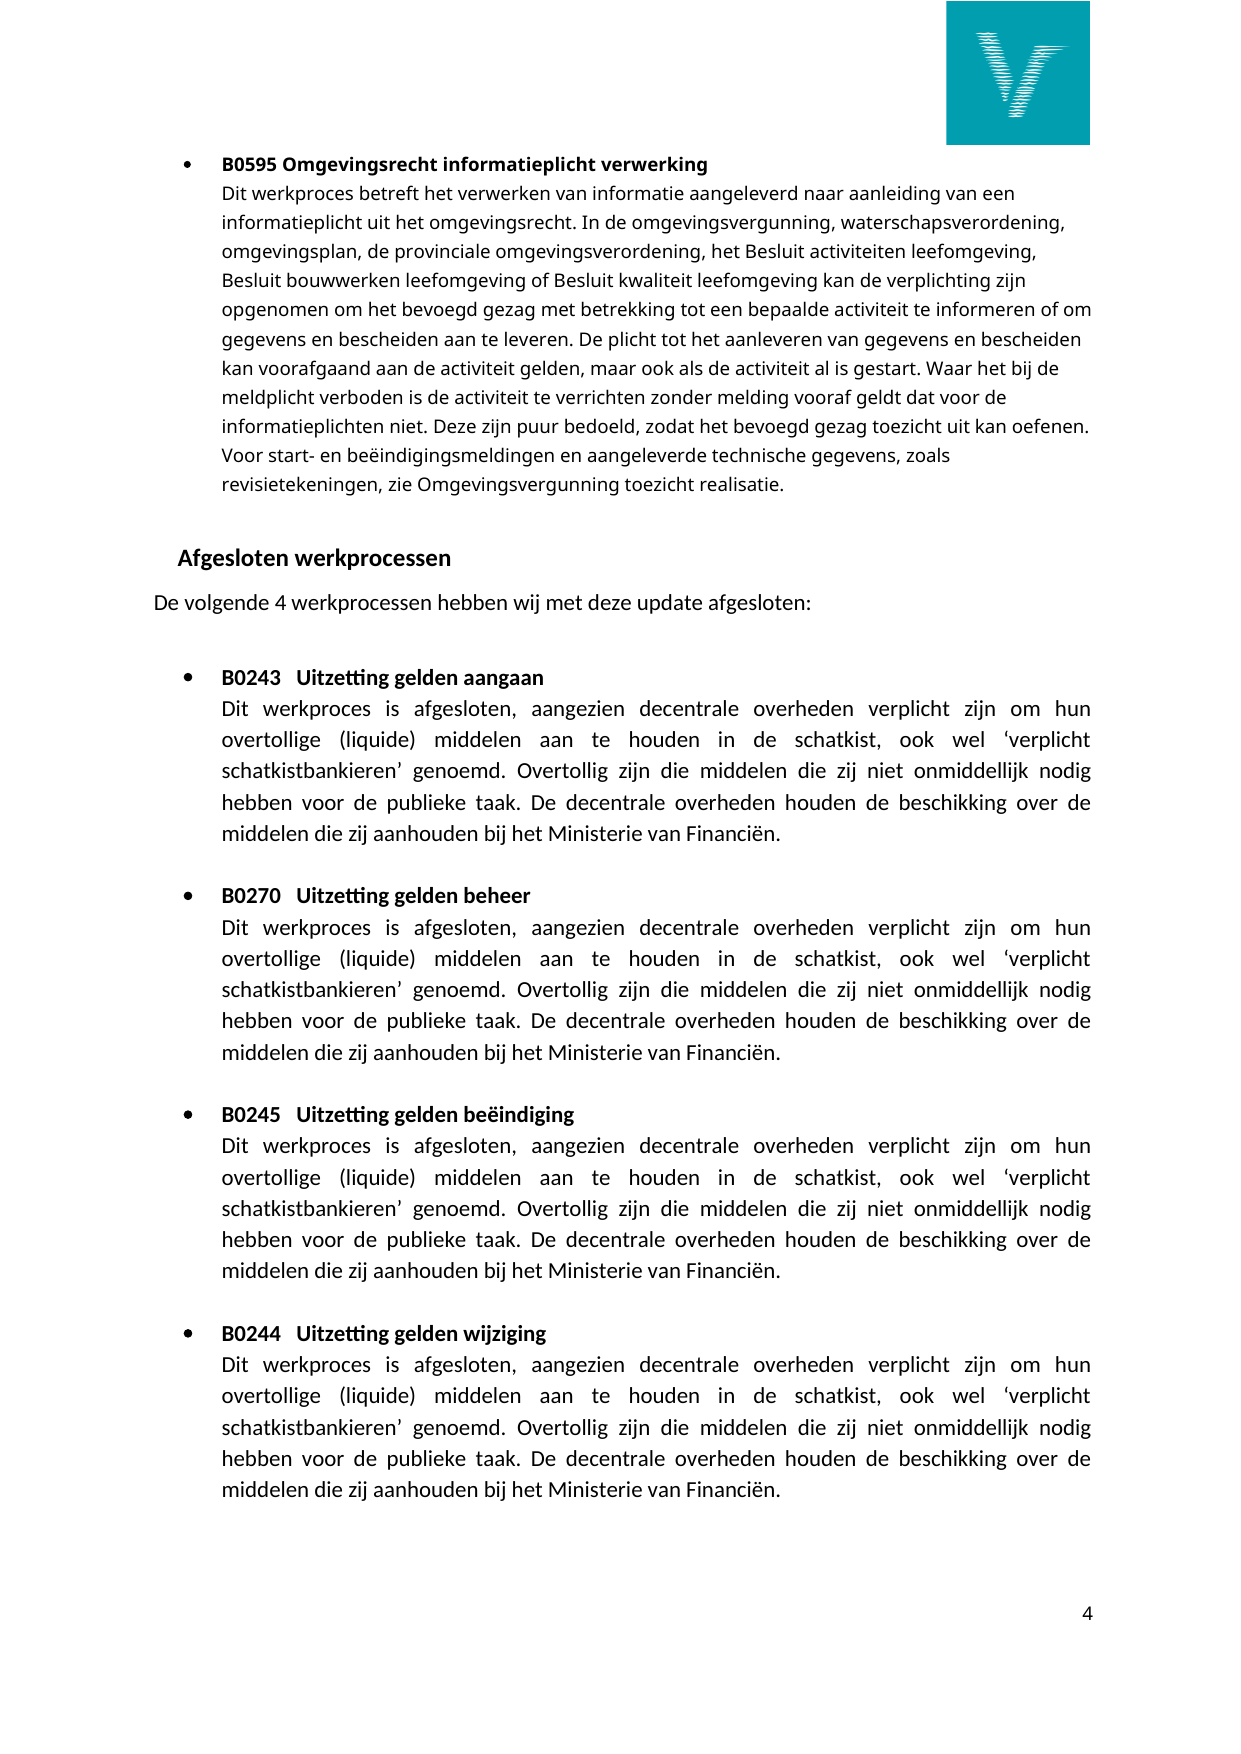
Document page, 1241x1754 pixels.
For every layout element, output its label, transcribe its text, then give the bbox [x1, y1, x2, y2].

text Dit werkproces betreft het verwerken van informatie aangeleverd naar aanleiding van een informatieplicht uit het omgevingsrecht. In de omgevingsvergunning, waterschapsverordening, omgevingsplan, de provinciale omgevingsverordening, het Besluit activiteiten leefomgeving, Besluit bouwwerken leefomgeving of Besluit kwaliteit leefomgeving kan de verplichting zijn opgenomen om het bevoegd gezag met betrekking tot een bepaalde activiteit te informeren of om gegevens en bescheiden aan te leveren. De plicht tot het aanleveren van gegevens en bescheiden kan voorafgaand aan de activiteit gelden, maar ook als de activiteit al is gestart. Waar het bij de meldplicht verboden is de activiteit te verrichten zonder melding vooraf geldt dat voor de informatieplichten niet. Deze zijn puur bedoeld, zodat het bevoegd gezag toezicht uit kan oefenen. Voor start- en beëindigingsmeldingen en aangeleverde technische gegevens, zoals revisietekeningen, zie Omgevingsvergunning toezicht realisatie. [221, 177, 1093, 498]
list B0595 Omgevingsrecht informatieplicht verwerking [184, 148, 1093, 177]
list B0270 Uitzetting gelden beheer [184, 879, 1093, 910]
list Dit werkproces is afgesloten, aangezien decentrale overheden verplicht zijn om hun overtollige (liquide) middelen aan te houden in de schatkist, ook wel ‘verplicht schatkistbankieren’ genoemd. Overtollig zijn die middelen die zij niet onmiddellijk nodig hebben voor de publieke taak. De decentrale overheden houden de beschikking over de middelen die zij aanhouden bij het Ministerie van Financiën. [221, 691, 1093, 848]
list B0245 Uitzetting gelden beëindiging [184, 1098, 1093, 1129]
list B0243 Uitzetting gelden aangaan [184, 660, 1093, 691]
text Afgesloten werkprocessen [177, 541, 1093, 573]
text De volgende 4 werkprocessen hebben wij met deze update afgesloten: [148, 585, 1093, 616]
picture [946, 1, 1090, 145]
list Dit werkproces is afgesloten, aangezien decentrale overheden verplicht zijn om hun overtollige (liquide) middelen aan te houden in de schatkist, ook wel ‘verplicht schatkistbankieren’ genoemd. Overtollig zijn die middelen die zij niet onmiddellijk nodig hebben voor de publieke taak. De decentrale overheden houden de beschikking over de middelen die zij aanhouden bij het Ministerie van Financiën. [221, 1348, 1093, 1504]
list Dit werkproces is afgesloten, aangezien decentrale overheden verplicht zijn om hun overtollige (liquide) middelen aan te houden in de schatkist, ook wel ‘verplicht schatkistbankieren’ genoemd. Overtollig zijn die middelen die zij niet onmiddellijk nodig hebben voor de publieke taak. De decentrale overheden houden de beschikking over de middelen die zij aanhouden bij het Ministerie van Financiën. [221, 1129, 1093, 1285]
list Dit werkproces is afgesloten, aangezien decentrale overheden verplicht zijn om hun overtollige (liquide) middelen aan te houden in de schatkist, ook wel ‘verplicht schatkistbankieren’ genoemd. Overtollig zijn die middelen die zij niet onmiddellijk nodig hebben voor de publieke taak. De decentrale overheden houden de beschikking over de middelen die zij aanhouden bij het Ministerie van Financiën. [221, 910, 1093, 1066]
list B0244 Uitzetting gelden wijziging [184, 1316, 1093, 1348]
